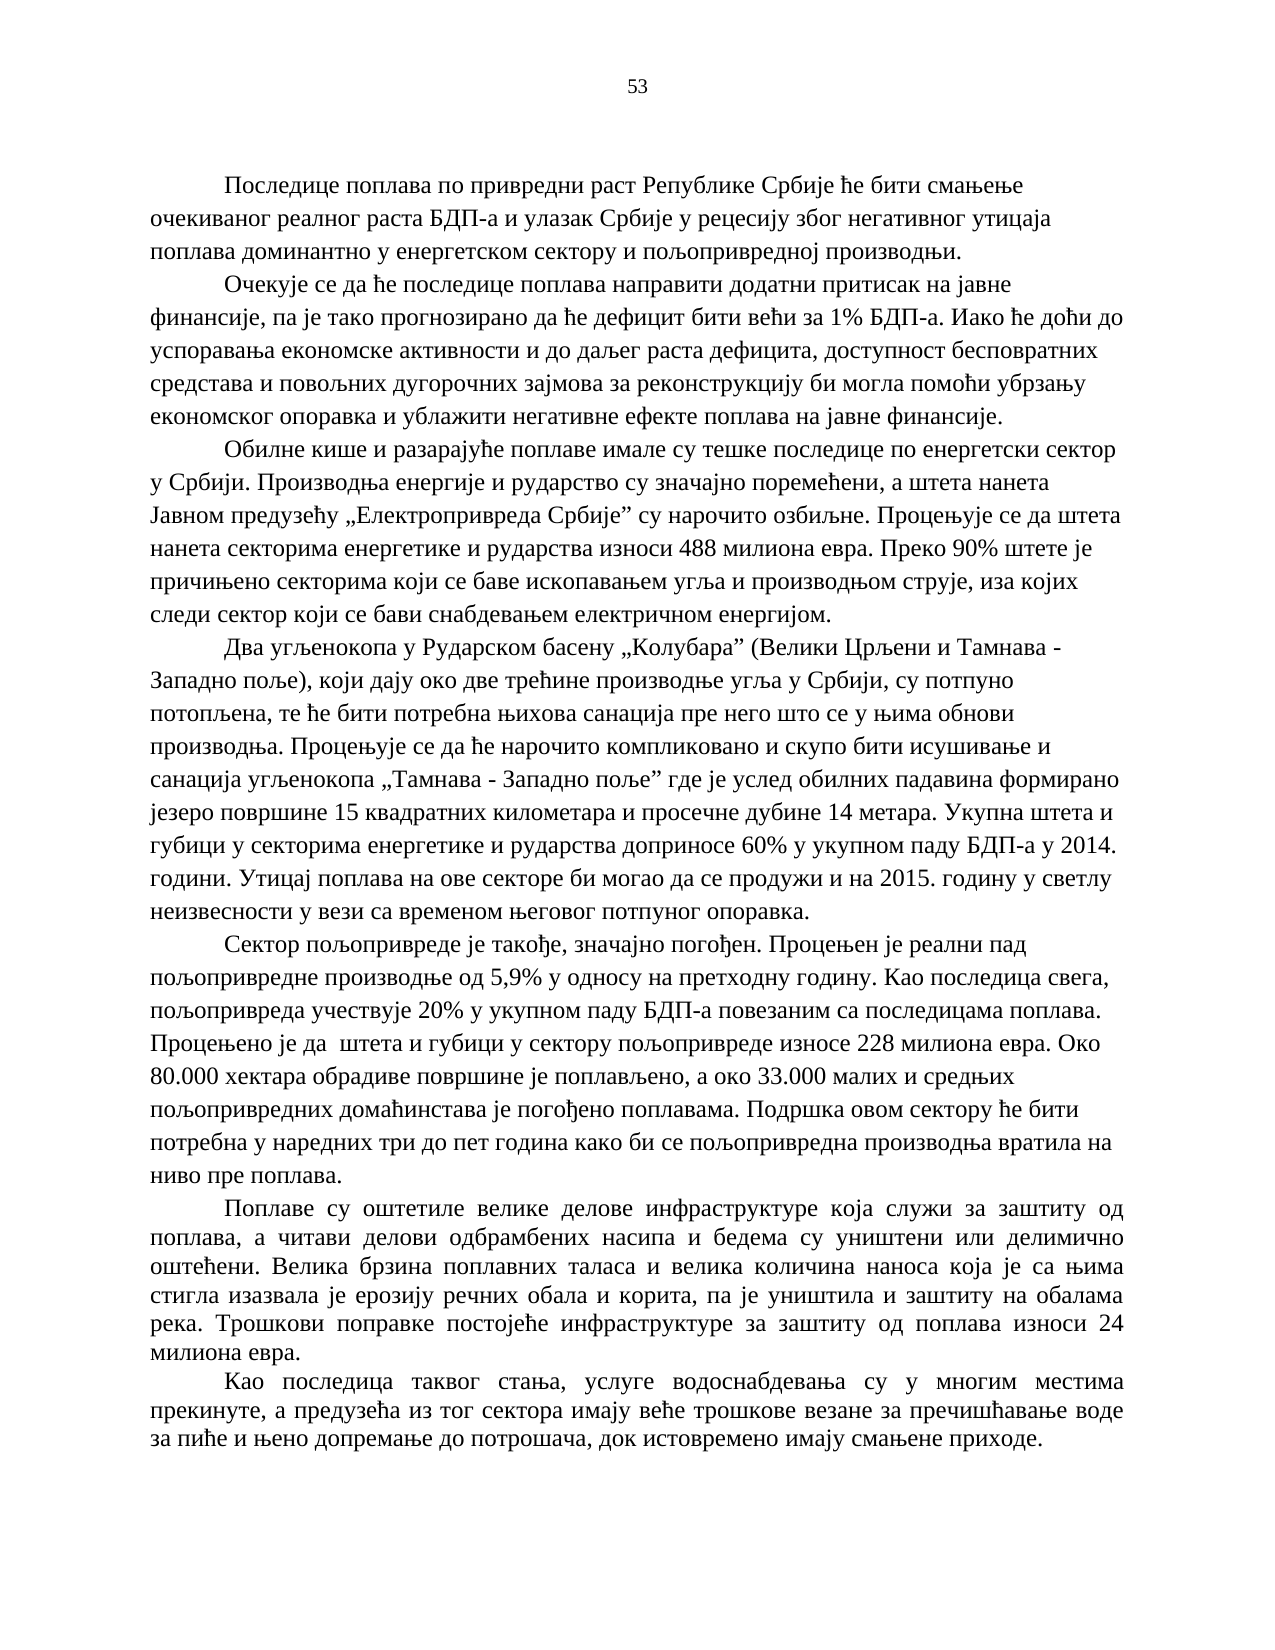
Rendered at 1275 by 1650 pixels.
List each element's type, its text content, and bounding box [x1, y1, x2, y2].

text Очекује се да ће последице поплава направити додатни притисак на јавне финансије, па је тако прогнозирано да ће дефицит бити већи за 1% БДП-а. Иако ће доћи до успоравања економске активности и до даљег раста дефицита, доступност бесповратних средстава и повољних дугорочних зајмова за реконструкцију би могла помоћи убрзању економског опоравка и ублажити негативне ефекте поплава на јавне финансије. [150, 269, 1125, 430]
text Као последица таквог стања, услуге водоснабдевања су у многим местима прекинуте, а предузећа из тог сектора имају веће трошкове везане за пречишћавање воде за пиће и њено допремање до потрошача, док истовремено имају смањене приходе. [150, 1366, 1125, 1452]
text Поплаве су оштетиле велике делове инфраструктуре која служи за заштиту од поплава, а читави делови одбрамбених насипа и бедема су уништени или делимично оштећени. Велика брзина поплавних таласа и велика количина наноса која је са њима стигла изазвала је ерозију речних обала и корита, па је уништила и заштиту на обалама река. Трошкови поправке постојеће инфраструктуре за заштиту од поплава износи 24 милиона евра. [150, 1193, 1125, 1366]
text Сектор пољопривреде је такође, значајно погођен. Процењен је реални пад пољопривредне производње од 5,9% у односу на претходну годину. Као последица свега, пољопривреда учествује 20% у укупном паду БДП-а повезаним са последицама поплава. Процењено је да штета и губици у сектору пољопривреде износе 228 милиона евра. Око 80.000 хектара обрадиве површине је поплављено, а око 33.000 малих и средњих пољопривредних домаћинстава је погођено поплавама. Подршка овом сектору ће бити потребна у наредних три до пет година како би се пољопривредна производња вратила на ниво пре поплава. [150, 929, 1125, 1189]
text Последице поплава по привредни раст Републике Србије ће бити смањење очекиваног реалног раста БДП-а и улазак Србије у рецесију због негативног утицаја поплава доминантно у енергетском сектору и пољопривредној производњи. [150, 170, 1125, 265]
text Два угљенокопа у Рударском басену „Колубара” (Велики Црљени и Тамнава - Западно поље), који дају око две трећине производње угља у Србији, су потпуно потопљена, те ће бити потребна њихова санација пре него што се у њима обнови производња. Процењује се да ће нарочито компликовано и скупо бити исушивање и санација угљенокопа „Тамнава - Западно поље” где је услед обилних падавина формирано језеро површине 15 квадратних километара и просечне дубине 14 метара. Укупна штета и губици у секторима енергетике и рударства доприносе 60% у укупном паду БДП-а у 2014. години. Утицај поплава на ове секторе би могао да се продужи и на 2015. годину у светлу неизвесности у вези са временом његовог потпуног опоравка. [150, 632, 1125, 925]
text Обилне кише и разарајуће поплаве имале су тешке последице по енергетски сектор у Србији. Производња енергије и рударство су значајно поремећени, a штета нанета Јавном предузећу „Електропривреда Србије” су нарочито озбиљне. Процењује се да штета нанета секторима енергетике и рударства износи 488 милиона евра. Преко 90% штете је причињено секторима који се баве ископавањем угља и производњом струје, иза којих следи сектор који се бави снабдевањем електричном енергијом. [150, 434, 1125, 628]
